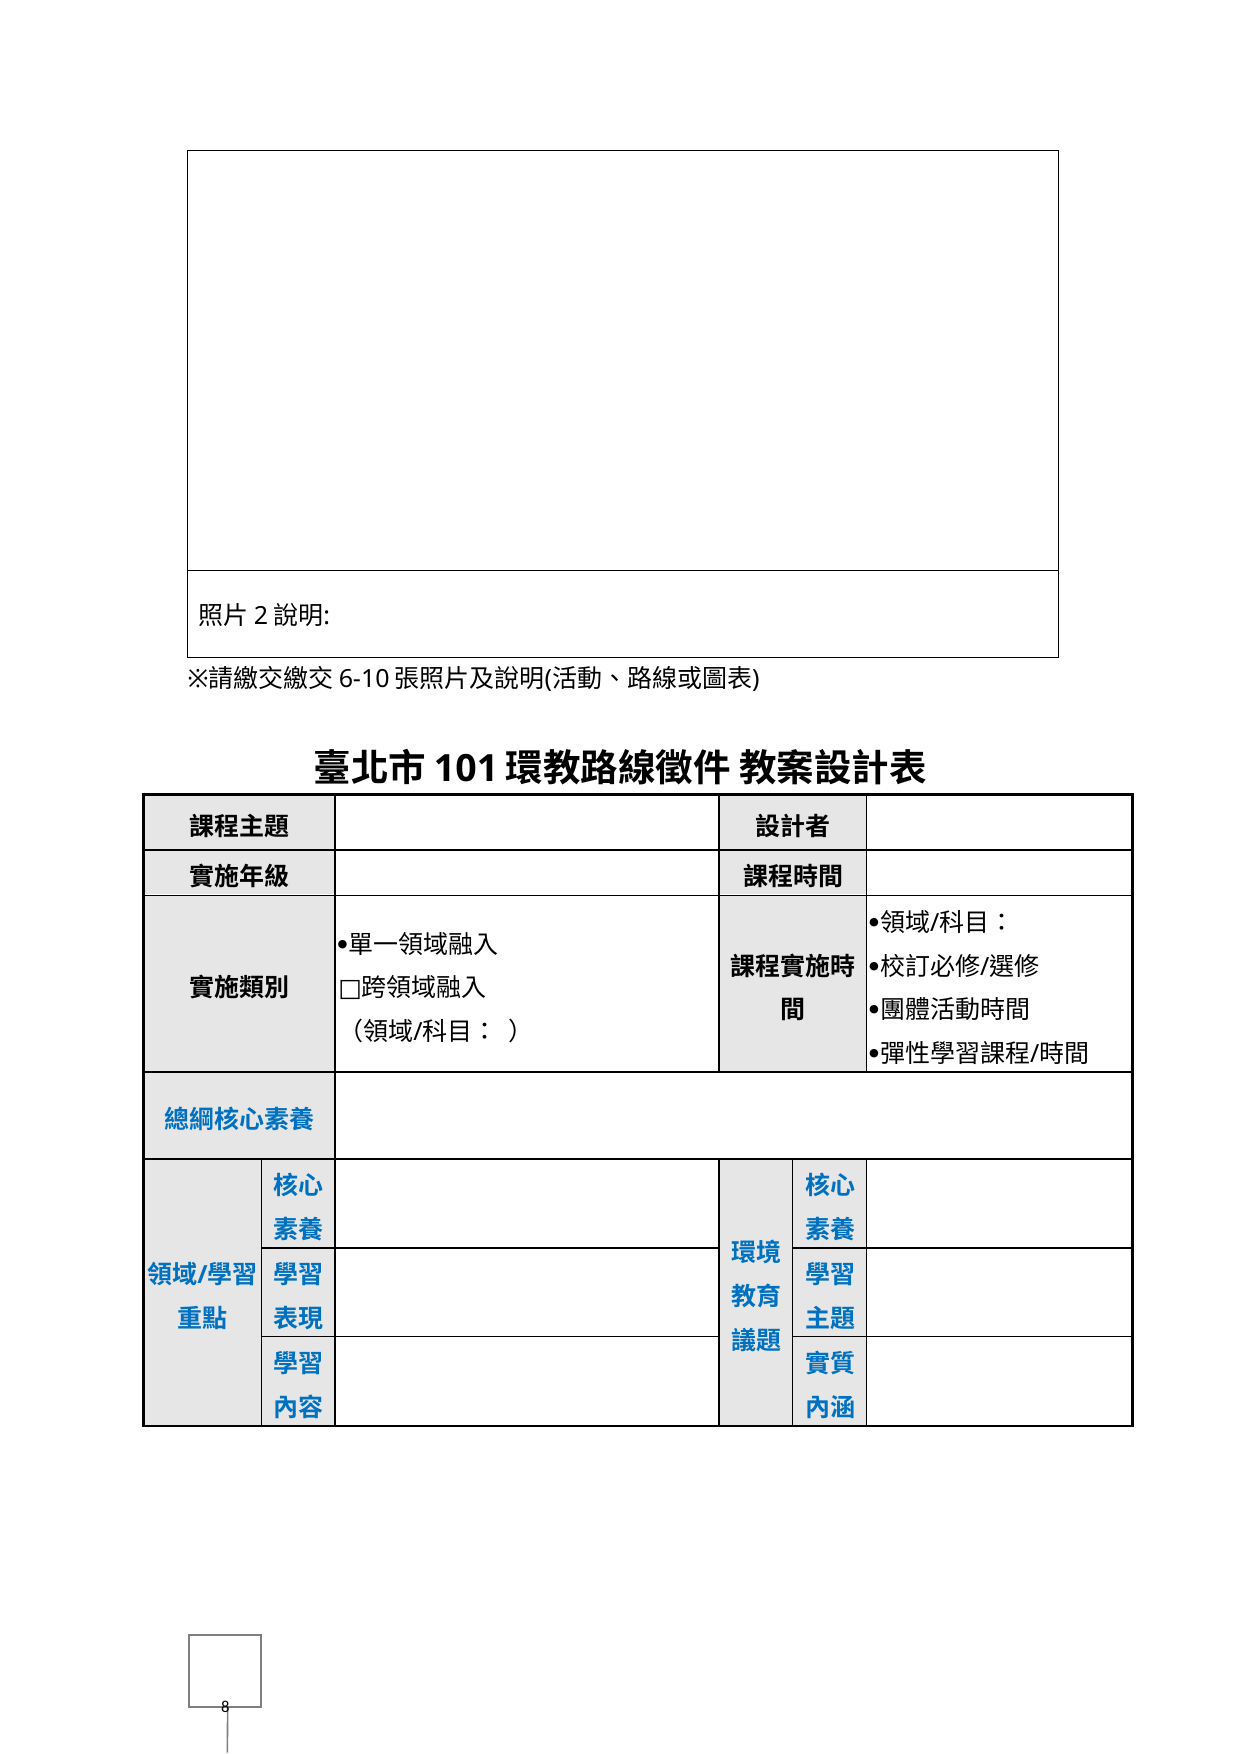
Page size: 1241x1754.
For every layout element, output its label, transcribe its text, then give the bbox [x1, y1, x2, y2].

table_header 設計者 [720, 796, 866, 849]
table_cell [336, 1160, 718, 1247]
table_cell 核心素養 [262, 1160, 334, 1247]
table_cell 照片2說明: [188, 571, 1058, 657]
table_cell [188, 151, 1058, 569]
table_cell 實施年級 [145, 851, 334, 894]
table_header 課程主題 [145, 796, 334, 849]
table_cell 課程實施時間 [720, 896, 866, 1071]
table_cell 領域/學習重點 [145, 1160, 261, 1425]
text 臺北市101環教路線徵件 教案設計表 [187, 738, 1053, 793]
table_cell [336, 1073, 1131, 1158]
table_cell 學習內容 [262, 1337, 334, 1425]
table_cell [336, 1337, 718, 1425]
table_cell [867, 1160, 1131, 1247]
table_cell [867, 851, 1131, 894]
table_cell 課程時間 [720, 851, 866, 894]
table_cell 環境教育議題 [720, 1160, 792, 1425]
table_cell 總綱核心素養 [145, 1073, 334, 1158]
table_cell 學習主題 [793, 1249, 866, 1336]
table_cell [336, 1249, 718, 1336]
table_header [336, 796, 718, 849]
table_cell [867, 1337, 1131, 1425]
table_cell 實質內涵 [793, 1337, 866, 1425]
table_cell 學習表現 [262, 1249, 334, 1336]
table_cell 實施類別 [145, 896, 334, 1071]
table_cell [336, 851, 718, 894]
table_cell 單一領域融入 □跨領域融入 （領域/科目： ） [336, 896, 718, 1071]
text ※請繳交繳交6-10張照片及說明(活動、路線或圖表) [187, 658, 1053, 694]
table_cell [867, 1249, 1131, 1336]
table_cell 領域/科目： 校訂必修/選修 團體活動時間 彈性學習課程/時間 [867, 896, 1131, 1071]
table_cell 核心素養 [793, 1160, 866, 1247]
table_header [867, 796, 1131, 849]
